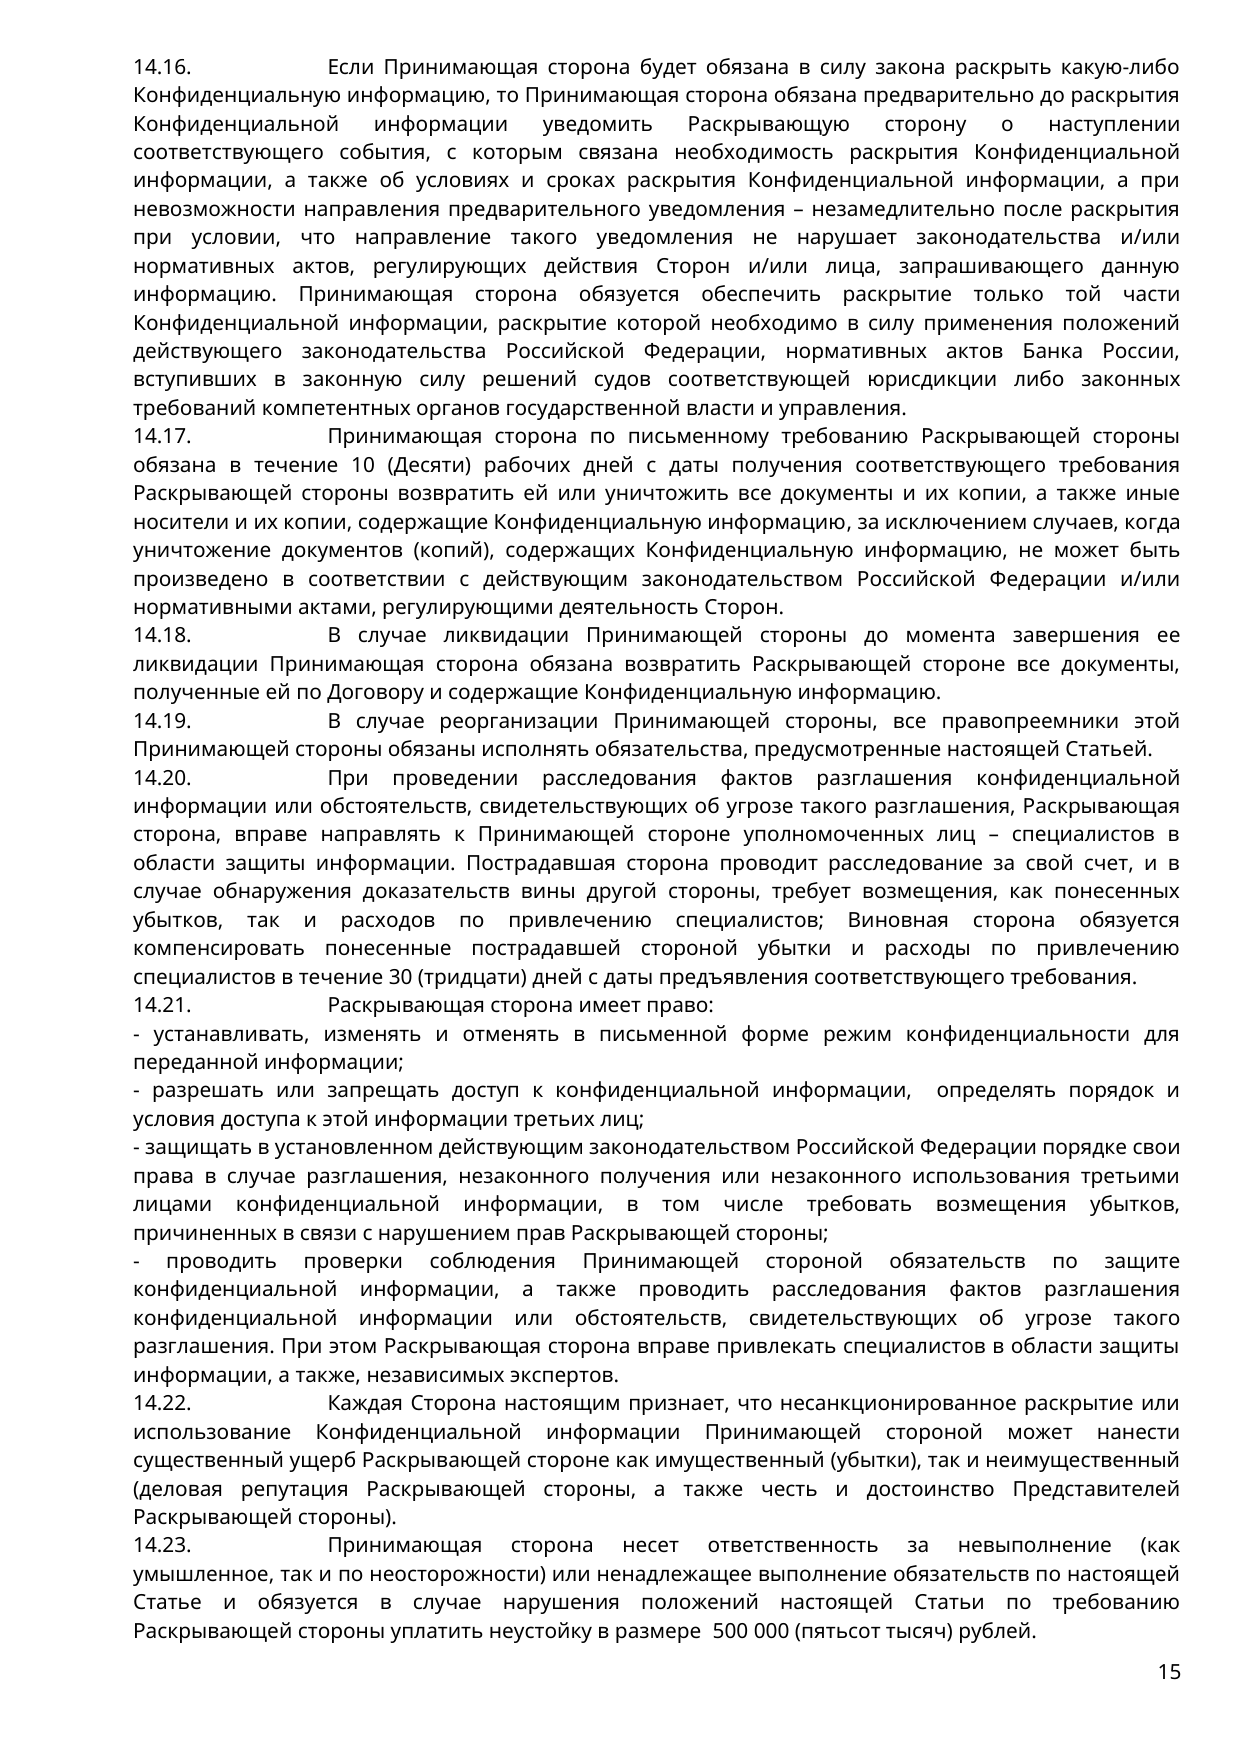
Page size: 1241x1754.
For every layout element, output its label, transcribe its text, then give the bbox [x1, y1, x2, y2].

list Каждая Сторона настоящим признает, что несанкционированное раскрытие или использование Конфиденциальной информации Принимающей стороной может нанести существенный ущерб Раскрывающей стороне как имущественный (убытки), так и неимущественный (деловая репутация Раскрывающей стороны, а также честь и достоинство Представителей Раскрывающей стороны). [133, 1388, 1181, 1531]
text - разрешать или запрещать доступ к конфиденциальной информации, определять порядок и условия доступа к этой информации третьих лиц; [133, 1076, 1181, 1132]
list В случае реорганизации Принимающей стороны, все правопреемники этой Принимающей стороны обязаны исполнять обязательства, предусмотренные настоящей Статьей. [133, 706, 1181, 763]
list Если Принимающая сторона будет обязана в силу закона раскрыть какую-либо Конфиденциальную информацию, то Принимающая сторона обязана предварительно до раскрытия Конфиденциальной информации уведомить Раскрывающую сторону о наступлении соответствующего события, с которым связана необходимость раскрытия Конфиденциальной информации, а также об условиях и сроках раскрытия Конфиденциальной информации, а при невозможности направления предварительного уведомления – незамедлительно после раскрытия при условии, что направление такого уведомления не нарушает законодательства и/или нормативных актов, регулирующих действия Сторон и/или лица, запрашивающего данную информацию. Принимающая сторона обязуется обеспечить раскрытие только той части Конфиденциальной информации, раскрытие которой необходимо в силу применения положений действующего законодательства Российской Федерации, нормативных актов Банка России, вступивших в законную силу решений судов соответствующей юрисдикции либо законных требований компетентных органов государственной власти и управления. [133, 52, 1181, 421]
text - проводить проверки соблюдения Принимающей стороной обязательств по защите конфиденциальной информации, а также проводить расследования фактов разглашения конфиденциальной информации или обстоятельств, свидетельствующих об угрозе такого разглашения. При этом Раскрывающая сторона вправе привлекать специалистов в области защиты информации, а также, независимых экспертов. [133, 1246, 1181, 1388]
text - устанавливать, изменять и отменять в письменной форме режим конфиденциальности для переданной информации; [133, 1019, 1181, 1076]
list Раскрывающая сторона имеет право: [133, 990, 1181, 1019]
text - защищать в установленном действующим законодательством Российской Федерации порядке свои права в случае разглашения, незаконного получения или незаконного использования третьими лицами конфиденциальной информации, в том числе требовать возмещения убытков, причиненных в связи с нарушением прав Раскрывающей стороны; [133, 1132, 1181, 1246]
list Принимающая сторона по письменному требованию Раскрывающей стороны обязана в течение 10 (Десяти) рабочих дней с даты получения соответствующего требования Раскрывающей стороны возвратить ей или уничтожить все документы и их копии, а также иные носители и их копии, содержащие Конфиденциальную информацию, за исключением случаев, когда уничтожение документов (копий), содержащих Конфиденциальную информацию, не может быть произведено в соответствии с действующим законодательством Российской Федерации и/или нормативными актами, регулирующими деятельность Сторон. [133, 421, 1181, 621]
list При проведении расследования фактов разглашения конфиденциальной информации или обстоятельств, свидетельствующих об угрозе такого разглашения, Раскрывающая сторона, вправе направлять к Принимающей стороне уполномоченных лиц – специалистов в области защиты информации. Пострадавшая сторона проводит расследование за свой счет, и в случае обнаружения доказательств вины другой стороны, требует возмещения, как понесенных убытков, так и расходов по привлечению специалистов; Виновная сторона обязуется компенсировать понесенные пострадавшей стороной убытки и расходы по привлечению специалистов в течение 30 (тридцати) дней с даты предъявления соответствующего требования. [133, 763, 1181, 990]
list В случае ликвидации Принимающей стороны до момента завершения ее ликвидации Принимающая сторона обязана возвратить Раскрывающей стороне все документы, полученные ей по Договору и содержащие Конфиденциальную информацию. [133, 621, 1181, 706]
list Принимающая сторона несет ответственность за невыполнение (как умышленное, так и по неосторожности) или ненадлежащее выполнение обязательств по настоящей Статье и обязуется в случае нарушения положений настоящей Статьи по требованию Раскрывающей стороны уплатить неустойку в размере 500 000 (пятьсот тысяч) рублей. [133, 1531, 1181, 1644]
